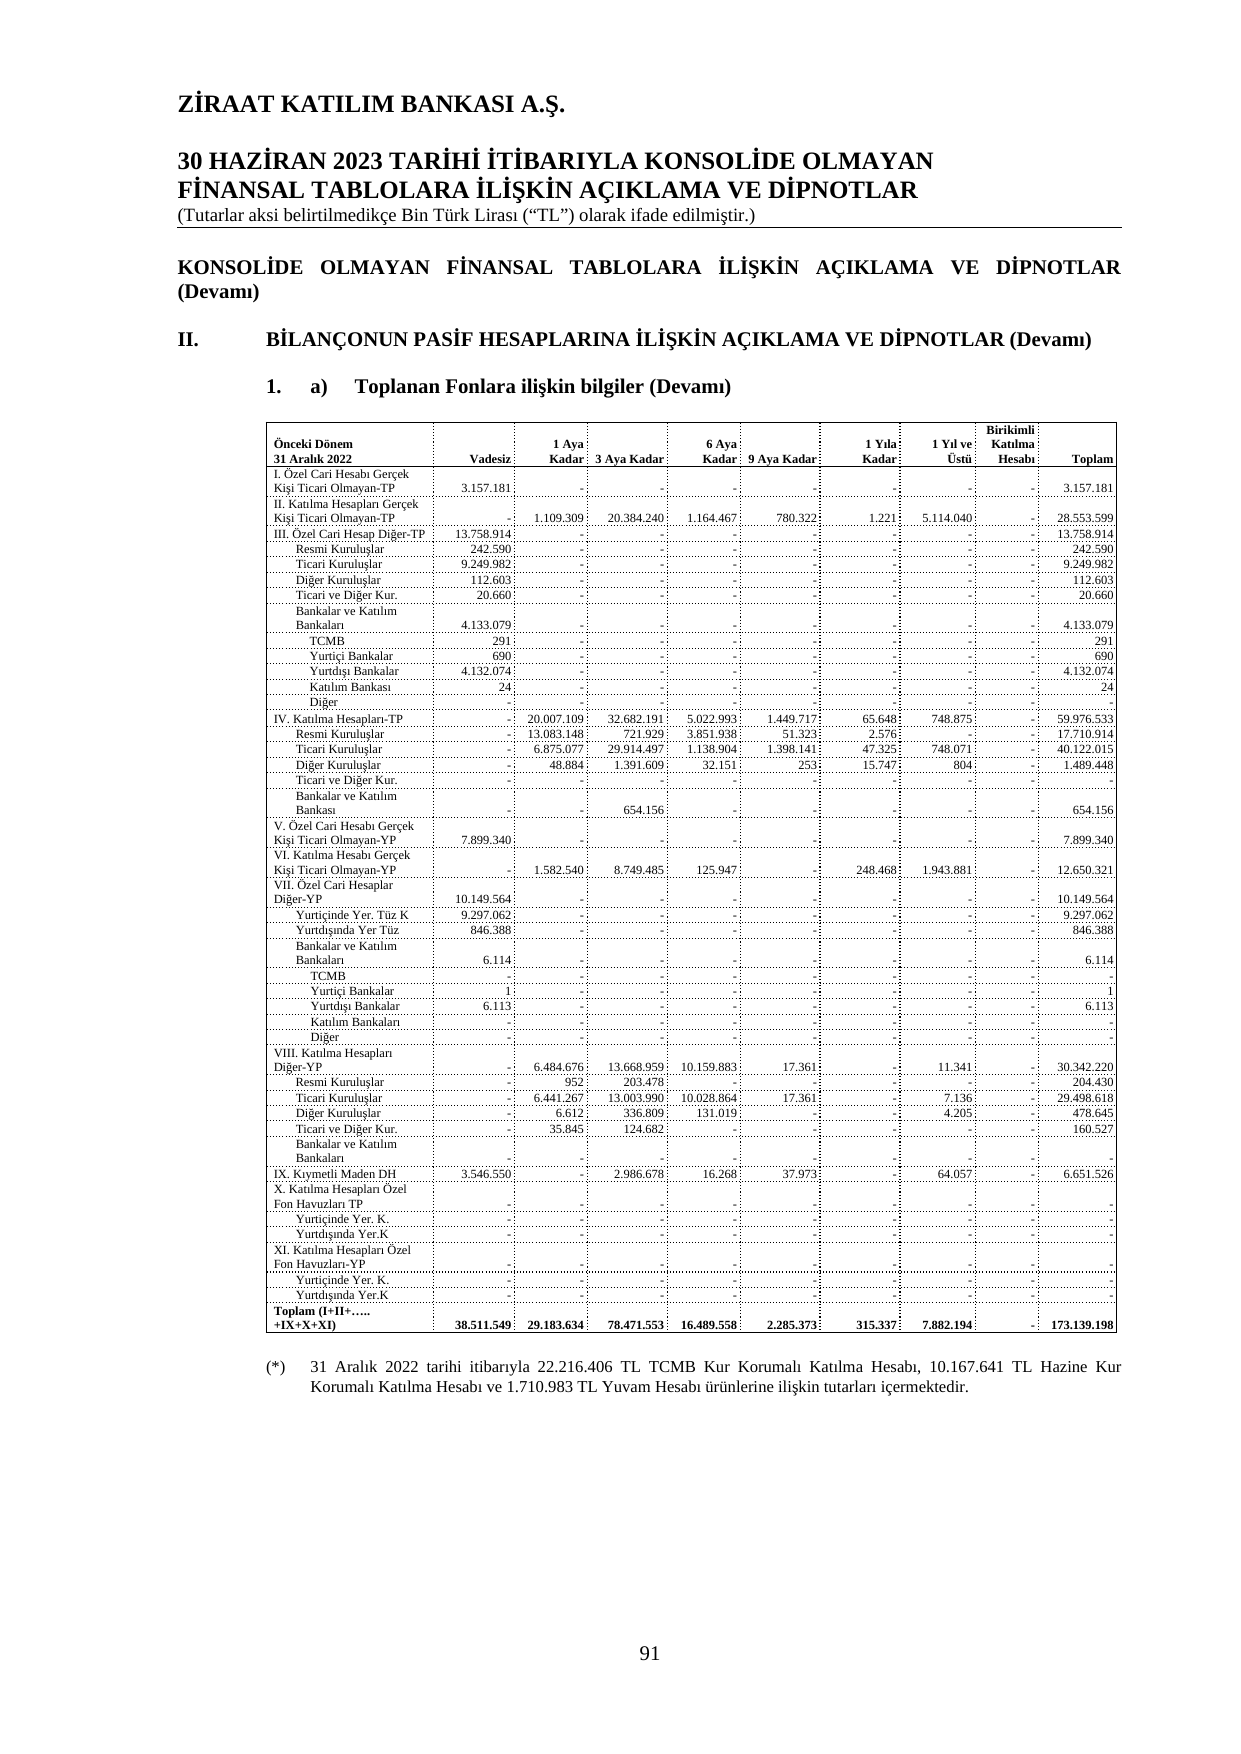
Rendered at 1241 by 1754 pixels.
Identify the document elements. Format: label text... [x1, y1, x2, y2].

text II. BİLANÇONUN PASİF HESAPLARINA İLİŞKİN AÇIKLAMA VE DİPNOTLAR (Devamı) [177, 327, 1122, 351]
text (*) 31 Aralık 2022 tarihi itibarıyla 22.216.406 TL TCMB Kur Korumalı Katılma Hesabı, 10.167.641 TL Hazine Kur Korumalı Katılma Hesabı ve 1.710.983 TL Yuvam Hesabı ürünlerine ilişkin tutarları içermektedir. [266, 1357, 1122, 1396]
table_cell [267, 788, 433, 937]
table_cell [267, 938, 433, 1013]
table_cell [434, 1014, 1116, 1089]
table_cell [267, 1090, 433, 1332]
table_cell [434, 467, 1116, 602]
text KONSOLİDE OLMAYAN FİNANSAL TABLOLARA İLİŞKİN AÇIKLAMA VE DİPNOTLAR (Devamı) [177, 255, 1122, 303]
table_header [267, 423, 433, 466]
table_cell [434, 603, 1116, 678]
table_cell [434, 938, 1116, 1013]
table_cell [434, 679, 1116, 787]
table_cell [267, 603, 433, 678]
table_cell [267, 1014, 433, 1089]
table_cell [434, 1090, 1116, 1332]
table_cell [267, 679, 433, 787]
text 1. a) Toplanan Fonlara ilişkin bilgiler (Devamı) [266, 375, 1122, 398]
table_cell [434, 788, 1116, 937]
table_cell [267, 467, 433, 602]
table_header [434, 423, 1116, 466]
